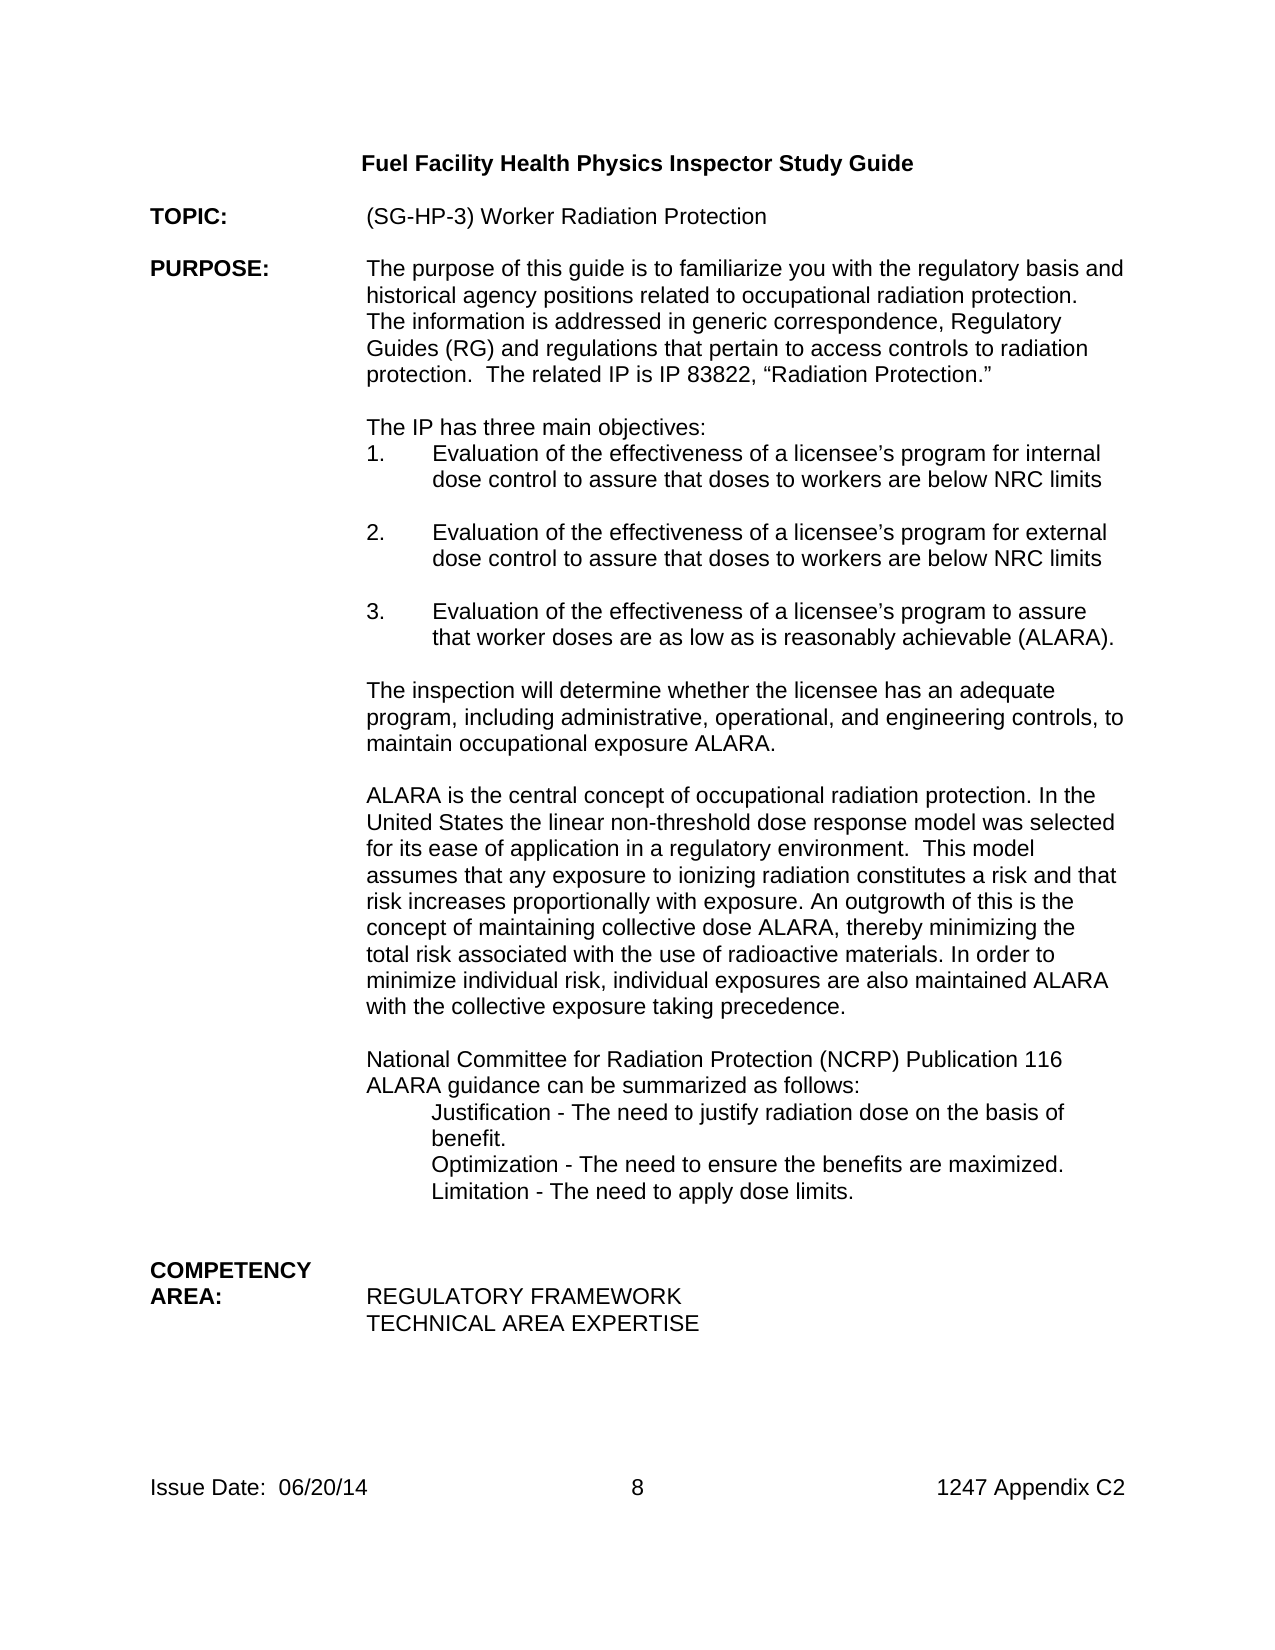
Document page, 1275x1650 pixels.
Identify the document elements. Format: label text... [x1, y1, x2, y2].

text Justification - The need to justify radiation dose on the basis of benefit. [366, 1099, 1125, 1151]
text TOPIC: (SG-HP-3) Worker Radiation Protection [150, 203, 1125, 229]
list Evaluation of the effectiveness of a licensee’s program for internal dose control to assure that doses to workers are below NRC limits [366, 440, 1125, 493]
text PURPOSE: The purpose of this guide is to familiarize you with the regulatory basis and historical agency positions related to occupational radiation protection. The information is addressed in generic correspondence, Regulatory Guides (RG) and regulations that pertain to access controls to radiation protection. The related IP is IP 83822, “Radiation Protection.” [150, 255, 1125, 387]
text COMPETENCY [150, 1257, 1125, 1283]
text Evaluation of the effectiveness of a licensee’s program for external dose control to assure that doses to workers are below NRC limits [366, 519, 1125, 572]
text ALARA is the central concept of occupational radiation protection. In the United States the linear non-threshold dose response model was selected for its ease of application in a regulatory environment. This model assumes that any exposure to ionizing radiation constitutes a risk and that risk increases proportionally with exposure. An outgrowth of this is the concept of maintaining collective dose ALARA, thereby minimizing the total risk associated with the use of radioactive materials. In order to minimize individual risk, individual exposures are also maintained ALARA with the collective exposure taking precedence. [366, 782, 1125, 1020]
text Optimization - The need to ensure the benefits are maximized. [366, 1151, 1125, 1178]
text Evaluation of the effectiveness of a licensee’s program to assure that worker doses are as low as is reasonably achievable (ALARA). [366, 598, 1125, 651]
text National Committee for Radiation Protection (NCRP) Publication 116 ALARA guidance can be summarized as follows: [366, 1046, 1125, 1099]
text TECHNICAL AREA EXPERTISE [150, 1309, 1125, 1336]
text Limitation - The need to apply dose limits. [366, 1178, 1125, 1204]
text AREA: REGULATORY FRAMEWORK [150, 1283, 1125, 1309]
text Fuel Facility Health Physics Inspector Study Guide [150, 150, 1125, 176]
text The IP has three main objectives: [366, 413, 1125, 440]
text The inspection will determine whether the licensee has an adequate program, including administrative, operational, and engineering controls, to maintain occupational exposure ALARA. [366, 677, 1125, 756]
